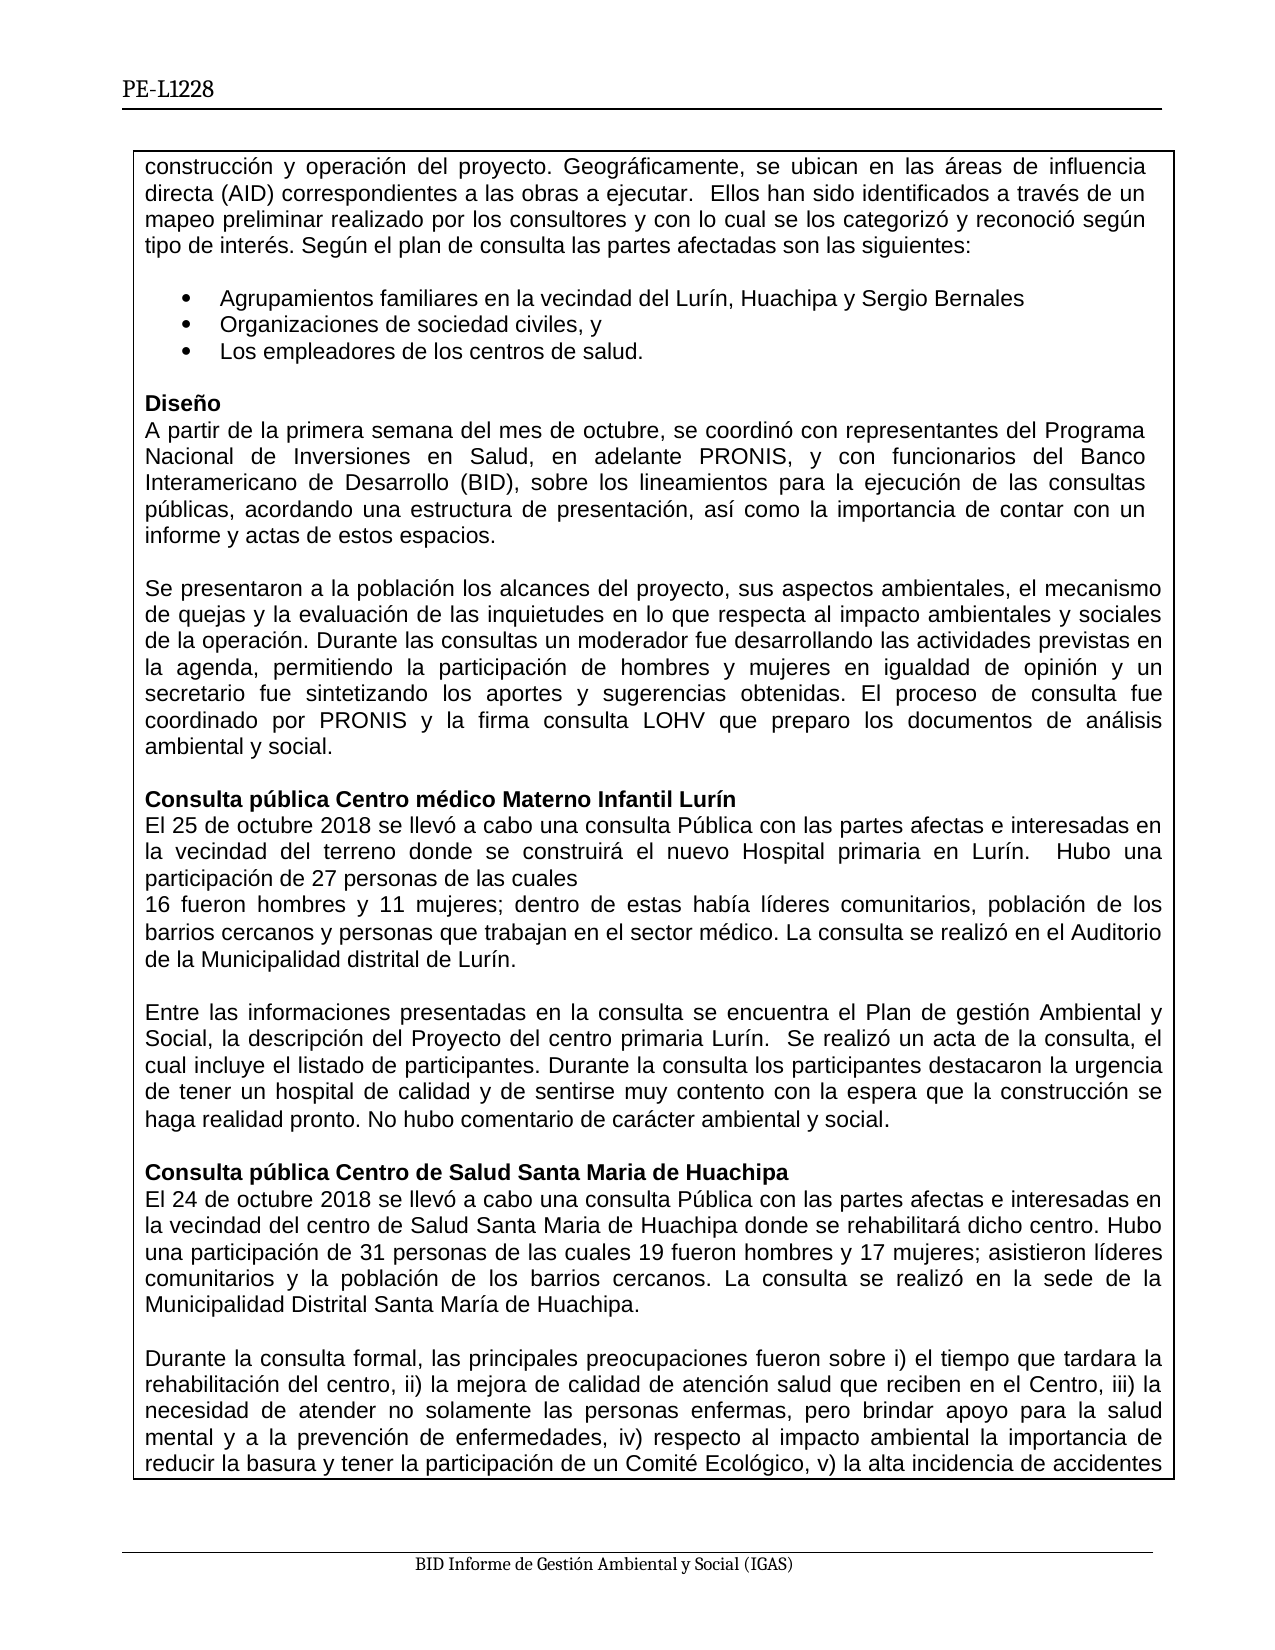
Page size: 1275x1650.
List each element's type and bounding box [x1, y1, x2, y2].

table_cell [134, 152, 1173, 1478]
